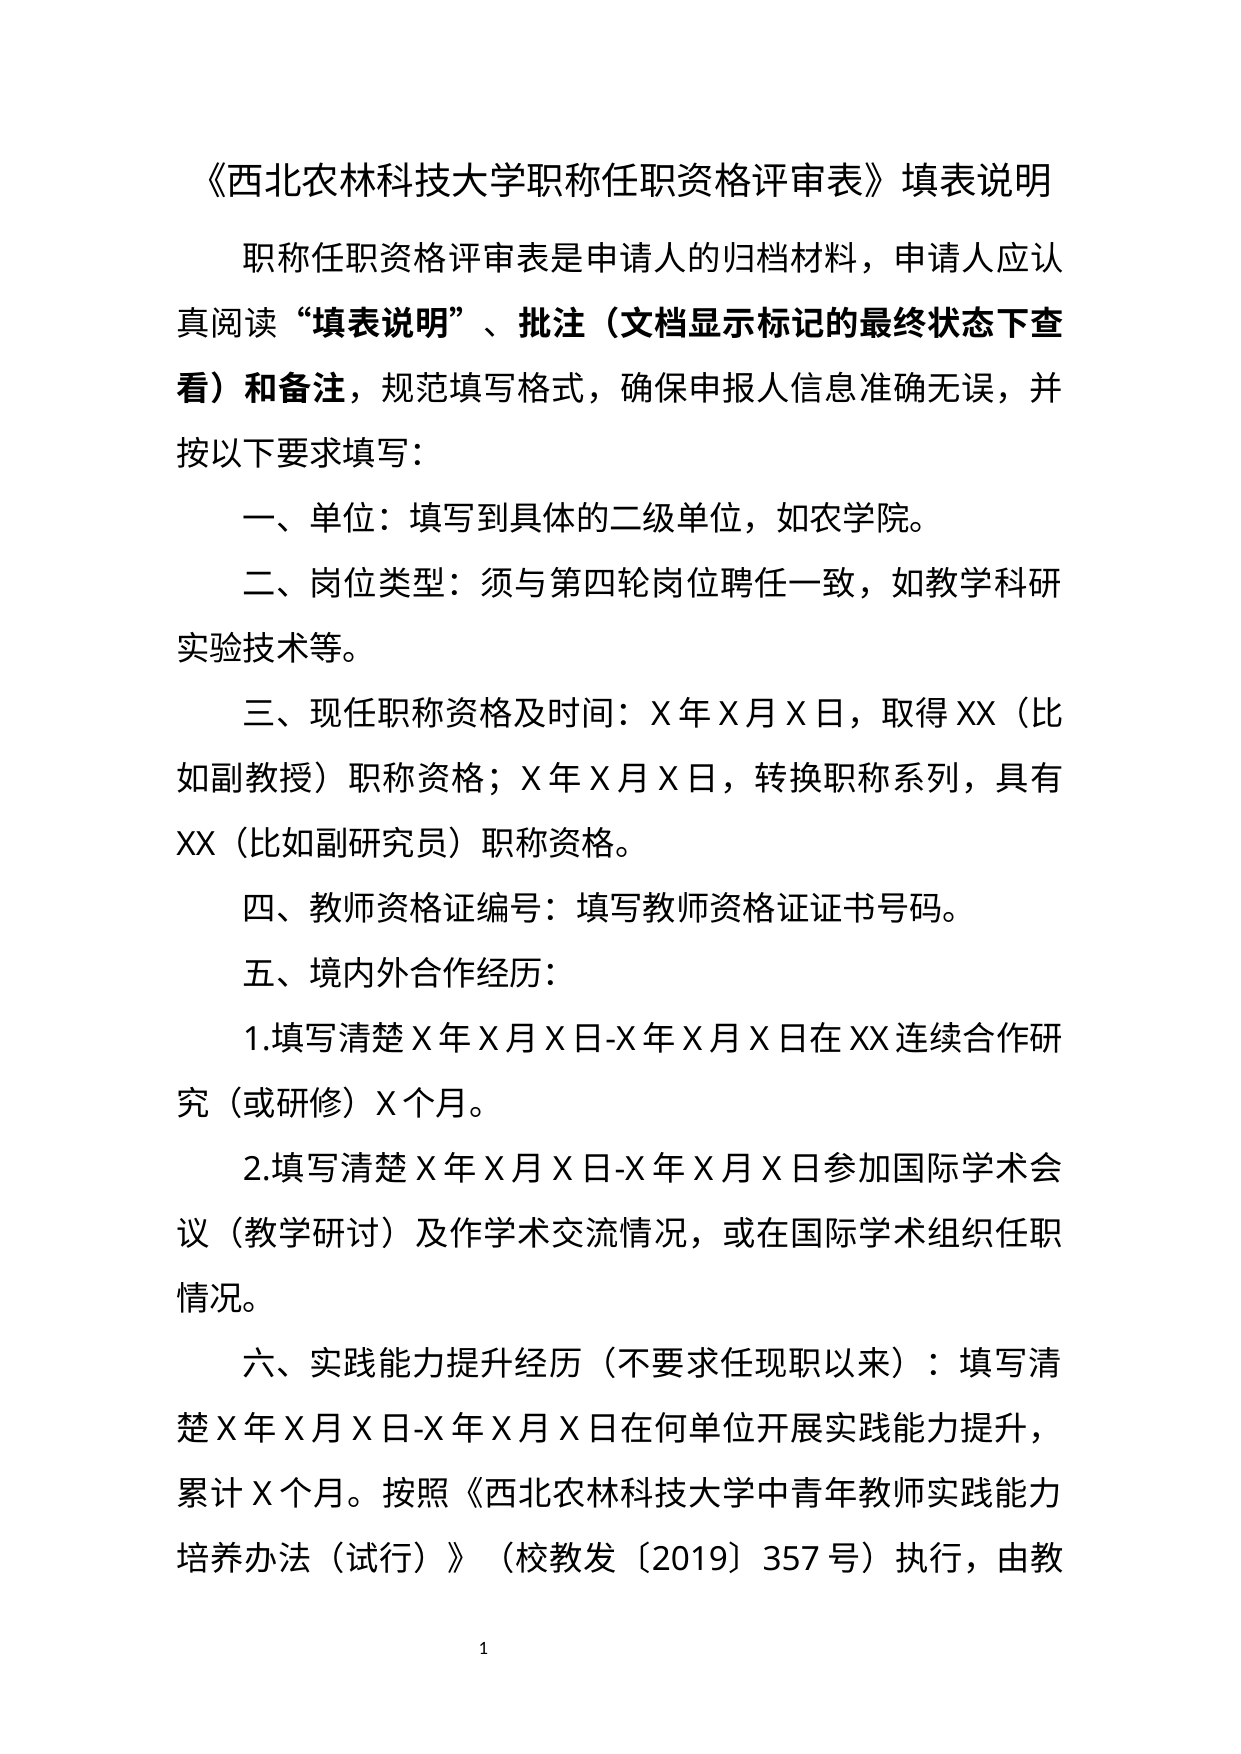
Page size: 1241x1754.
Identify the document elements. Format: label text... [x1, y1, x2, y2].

text 职称任职资格评审表是申请人的归档材料，申请人应认真阅读“填表说明”、批注（文档显示标记的最终状态下查看）和备注，规范填写格式，确保申报人信息准确无误，并按以下要求填写： [176, 223, 1064, 483]
text 2.填写清楚X年X月X日-X年X月X日参加国际学术会议（教学研讨）及作学术交流情况，或在国际学术组织任职情况。 [176, 1133, 1064, 1328]
list 教师资格证编号：填写教师资格证证书号码。 [176, 873, 1064, 938]
text 1.填写清楚X年X月X日-X年X月X日在XX连续合作研究（或研修）X个月。 [176, 1003, 1064, 1133]
list 现任职称资格及时间：X年X月X日，取得XX（比如副教授）职称资格；X年X月X日，转换职称系列，具有XX（比如副研究员）职称资格。 [176, 678, 1064, 873]
list 单位：填写到具体的二级单位，如农学院。 [176, 483, 1064, 548]
list 境内外合作经历： [176, 938, 1064, 1003]
list 岗位类型：须与第四轮岗位聘任一致，如教学科研、实验技术等。 [176, 548, 1064, 678]
text 《西北农林科技大学职称任职资格评审表》填表说明 [176, 146, 1064, 211]
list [176, 1328, 1064, 1588]
